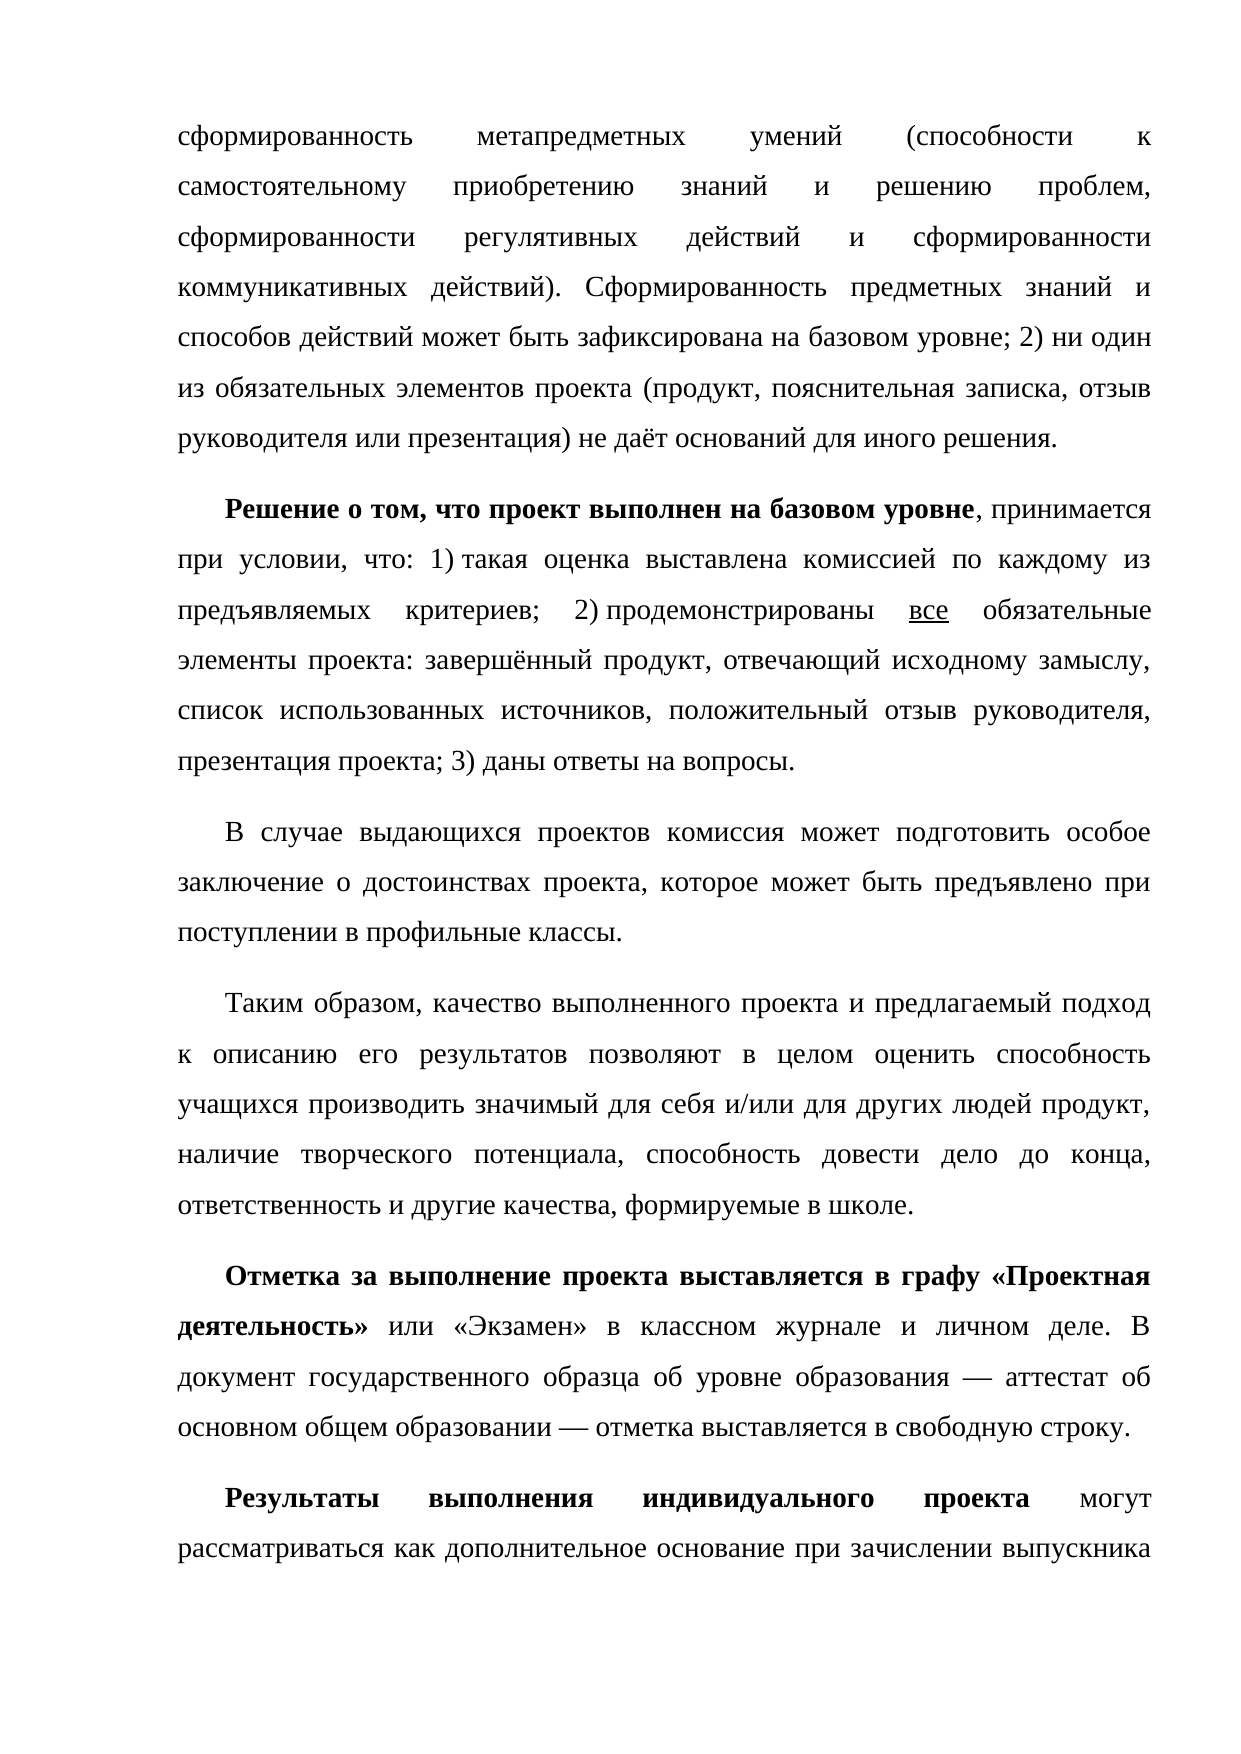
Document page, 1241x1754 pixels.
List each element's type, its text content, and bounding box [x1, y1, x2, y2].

text Таким образом, качество выполненного проекта и предлагаемый подход к описанию его результатов позволяют в целом оценить способность учащихся производить значимый для себя и/или для других людей продукт, наличие творческого потенциала, способность довести дело до конца, ответственность и другие качества, формируемые в школе. [177, 986, 1152, 1220]
text В случае выдающихся проектов комиссия может подготовить особое заключение о достоинствах проекта, которое может быть предъявлено при поступлении в профильные классы. [177, 814, 1152, 948]
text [177, 1480, 1152, 1564]
text Решение о том, что проект выполнен на базовом уровне, принимается при условии, что: 1) такая оценка выставлена комиссией по каждому из предъявляемых критериев; 2) продемонстрированы все обязательные элементы проекта: завершённый продукт, отвечающий исходному замыслу, список использованных источников, положительный отзыв руководителя, презентация проекта; 3) даны ответы на вопросы. [177, 491, 1152, 776]
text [177, 118, 1152, 453]
text Отметка за выполнение проекта выставляется в графу «Проектная деятельность» или «Экзамен» в классном журнале и личном деле. В документ государственного образца об уровне образования — аттестат об основном общем образовании — отметка выставляется в свободную строку. [177, 1258, 1152, 1442]
